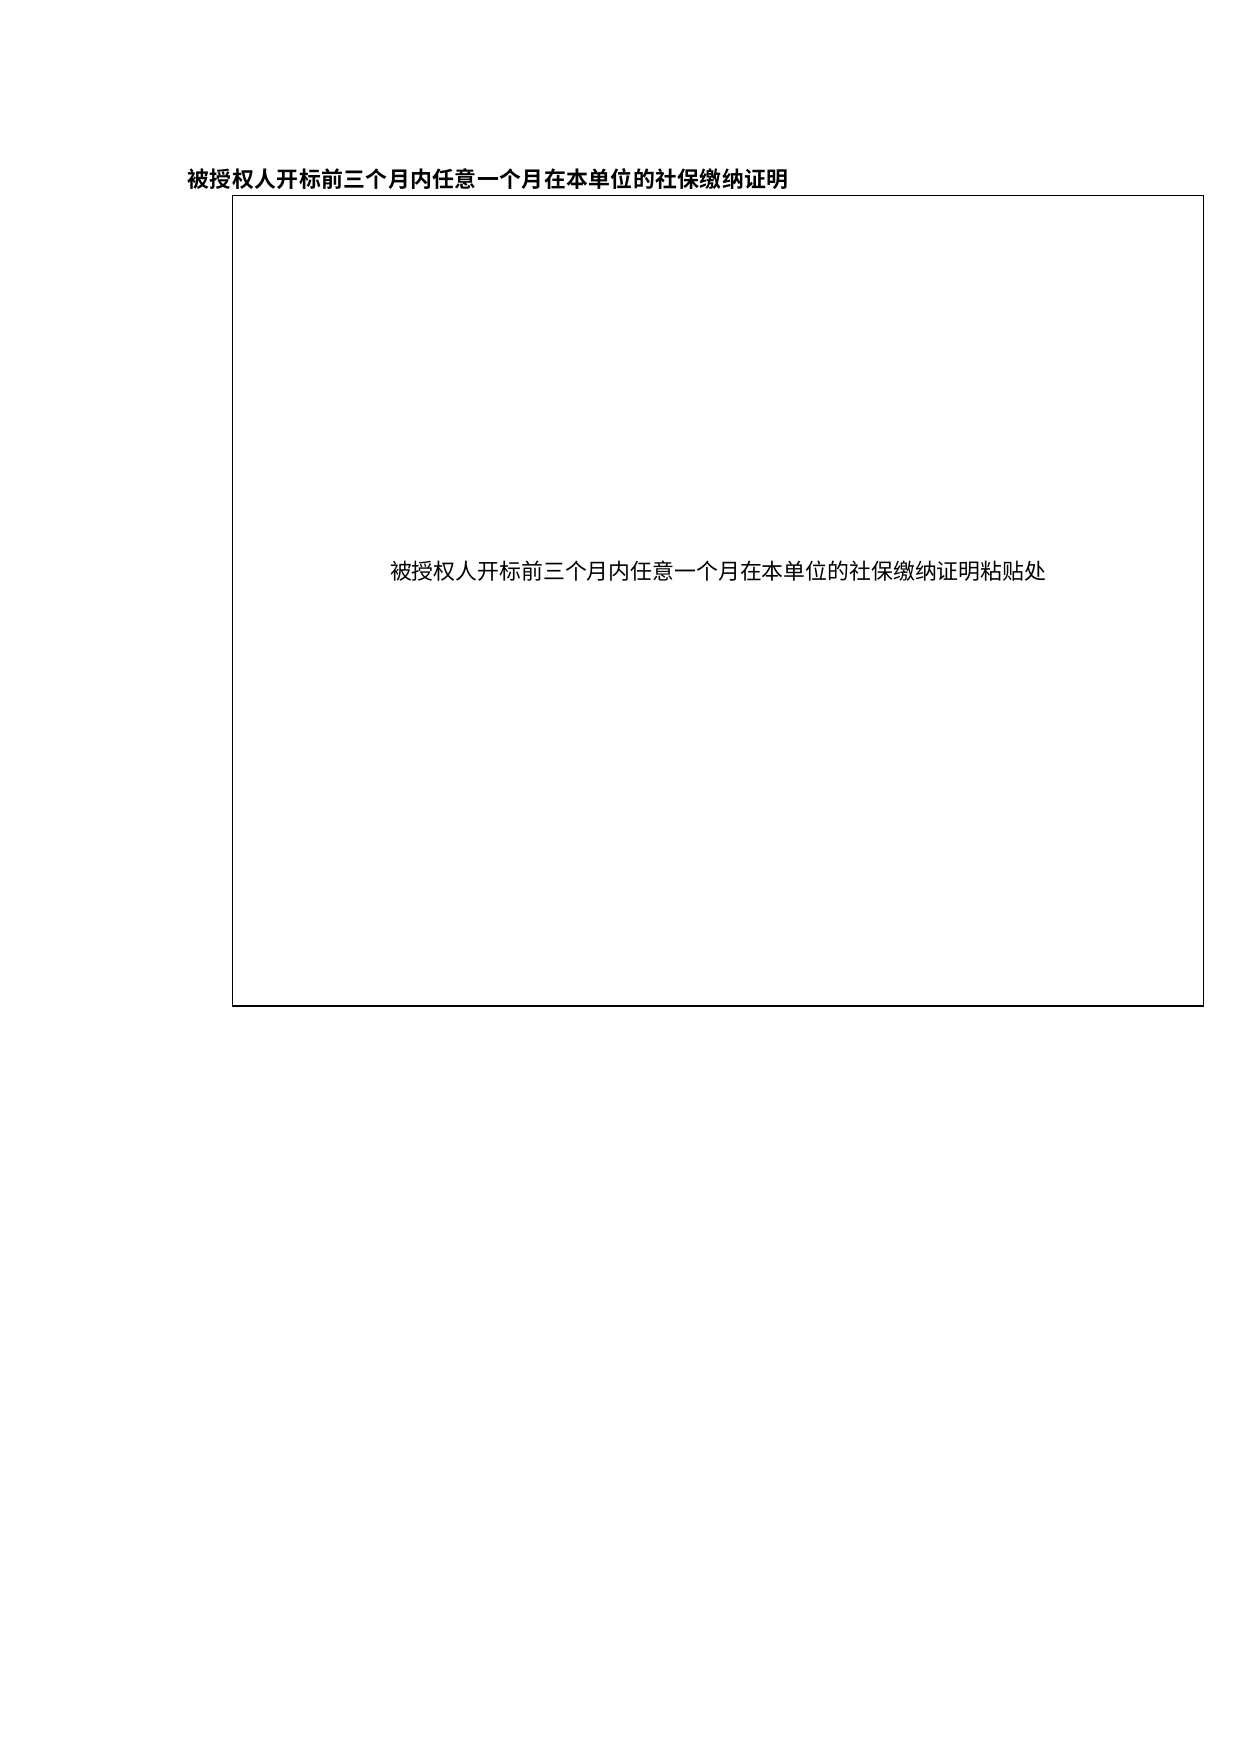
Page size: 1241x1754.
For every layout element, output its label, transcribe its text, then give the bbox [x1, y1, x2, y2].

table_header 被授权人开标前三个月内任意一个月在本单位的社保缴纳证明粘贴处 [233, 196, 1203, 1005]
text 被授权人开标前三个月内任意一个月在本单位的社保缴纳证明 [187, 162, 1053, 194]
